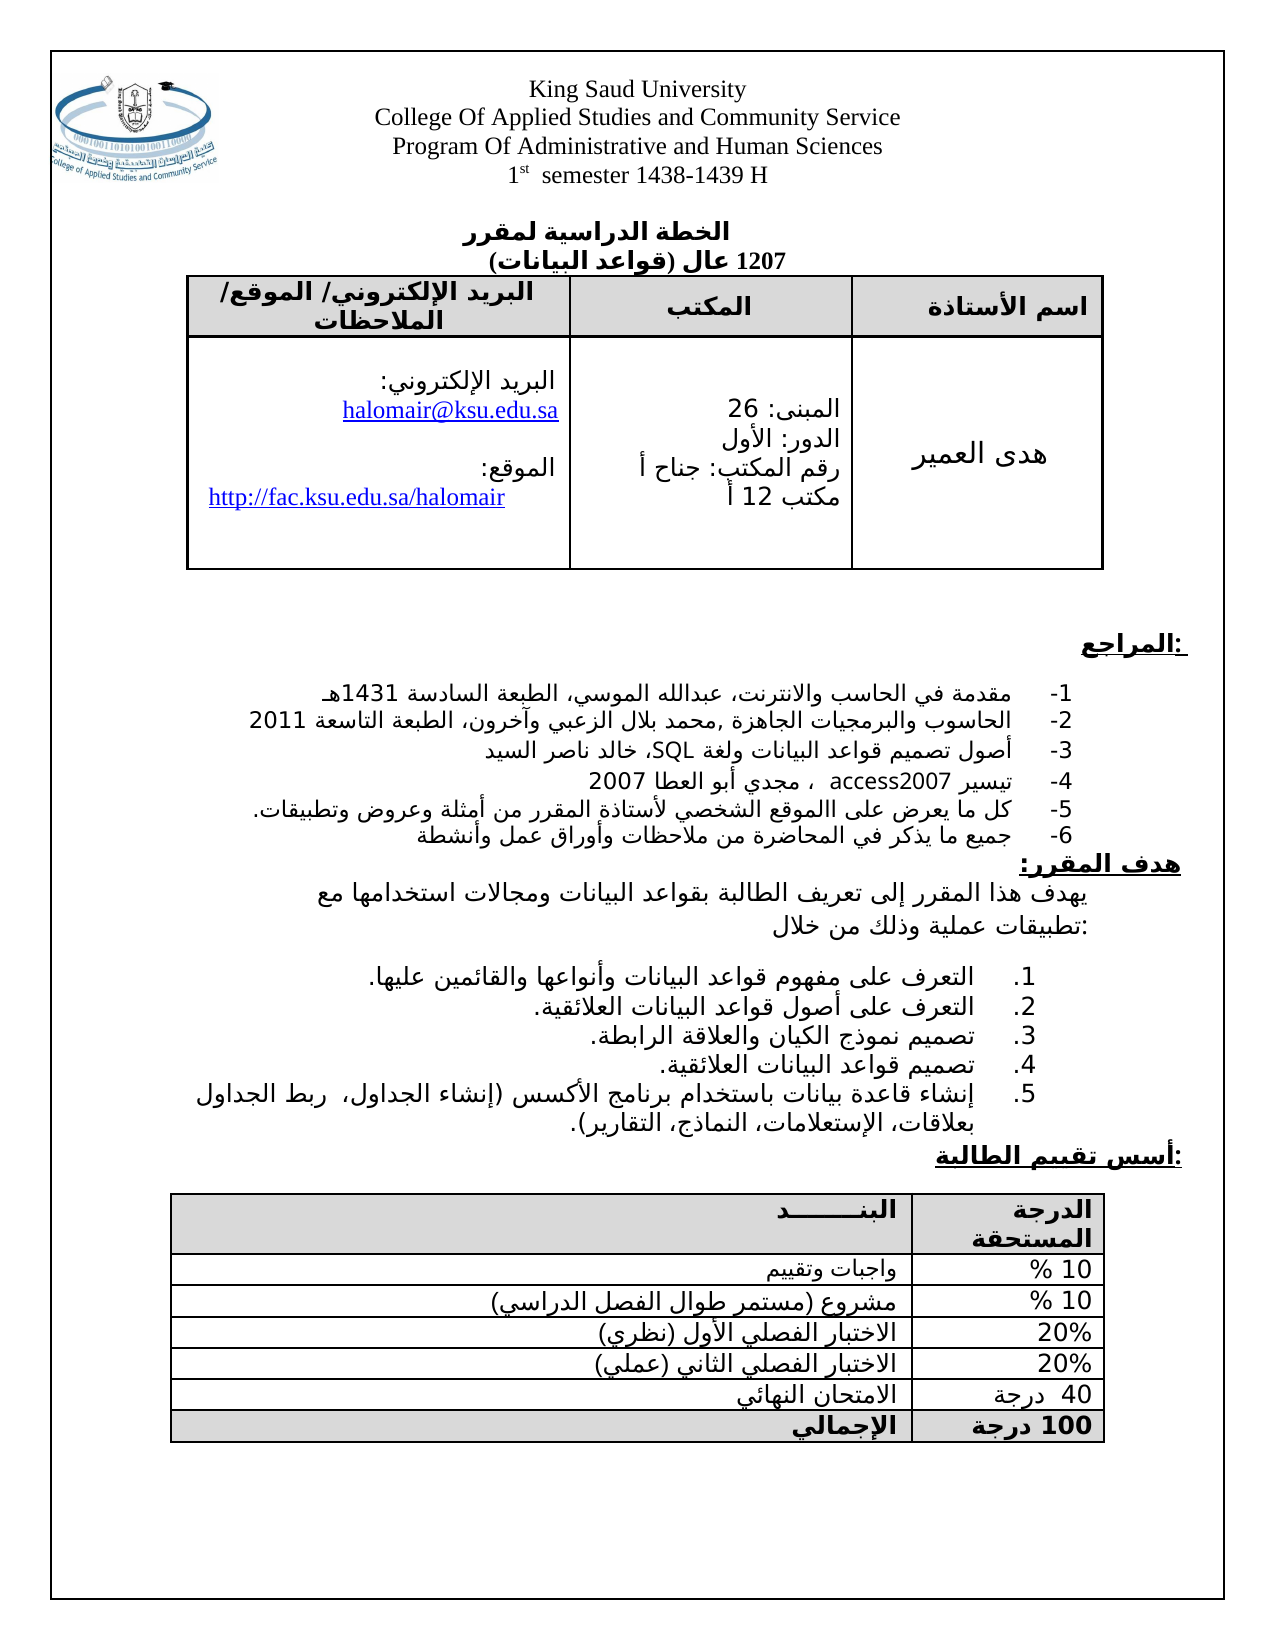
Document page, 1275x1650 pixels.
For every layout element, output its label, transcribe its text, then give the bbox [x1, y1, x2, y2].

text الخطة الدراسية لمقرر 1207 عال (قواعد البيانات) [187, 217, 1087, 275]
table_header البريد الإلكتروني/ الموقع/ الملاحظات [189, 277, 569, 335]
table_cell البريد الإلكتروني: halomair@ksu.edu.sa الموقع: http://fac.ksu.edu.sa/halomair [189, 338, 569, 568]
text أسس تقييم الطالبة: [217, 1138, 1181, 1172]
text يهدف هذا المقرر إلى تعريف الطالبة بقواعد البيانات ومجالات استخدامها مع تطبيقات عملية وذلك من خلال: [225, 878, 1087, 942]
table_cell الاختبار الفصلي الأول (نظري) [172, 1318, 911, 1347]
picture [52, 73, 220, 183]
list مقدمة في الحاسب والانترنت، عبدالله الموسي، الطبعة السادسة 1431هـ [187, 680, 1050, 707]
list تصميم قواعد البيانات العلائقية. [187, 1050, 1012, 1079]
text المراجع: [217, 625, 1181, 659]
text هدف المقرر: [187, 849, 1181, 878]
table_cell الإجمالي [172, 1411, 911, 1441]
list الحاسوب والبرمجيات الجاهزة ,محمد بلال الزعبي وآخرون، الطبعة التاسعة 2011 [187, 707, 1050, 733]
list التعرف على أصول قواعد البيانات العلائقية. [187, 992, 1012, 1021]
list كل ما يعرض على االموقع الشخصي لأستاذة المقرر من أمثلة وعروض وتطبيقات. [187, 796, 1050, 823]
table_cell الاختبار الفصلي الثاني (عملي) [172, 1349, 911, 1378]
table_cell 10 % [913, 1255, 1103, 1284]
table_header اسم الأستاذة [853, 277, 1101, 335]
table_cell 100 درجة [913, 1411, 1103, 1441]
list التعرف على مفهوم قواعد البيانات وأنواعها والقائمين عليها. [187, 963, 1012, 992]
table_cell المبنى: 26 الدور: الأول رقم المكتب: جناح أ مكتب 12 أ [571, 338, 851, 568]
list تصميم نموذج الكيان والعلاقة الرابطة. [187, 1021, 1012, 1050]
list إنشاء قاعدة بيانات باستخدام برنامج الأكسس (إنشاء الجداول، ربط الجداول بعلاقات، الإستعلامات، النماذج، التقارير). [187, 1079, 1012, 1138]
table_header البنــــــــد [172, 1195, 911, 1253]
list جميع ما يذكر في المحاضرة من ملاحظات وأوراق عمل وأنشطة [187, 823, 1050, 849]
table_cell 20% [913, 1349, 1103, 1378]
table_cell الامتحان النهائي [172, 1380, 911, 1409]
list أصول تصميم قواعد البيانات ولغة SQL، خالد ناصر السيد [187, 733, 1050, 765]
table_cell 10 % [913, 1286, 1103, 1316]
table_cell واجبات وتقييم [172, 1255, 911, 1284]
table_cell 40 درجة [913, 1380, 1103, 1409]
table_cell هدى العمير [853, 338, 1101, 568]
table_cell 20% [913, 1318, 1103, 1347]
list تيسير access2007 ، مجدي أبو العطا 2007 [187, 765, 1050, 796]
table_cell مشروع (مستمر طوال الفصل الدراسي) [172, 1286, 911, 1316]
table_header الدرجة المستحقة [913, 1195, 1103, 1253]
table_header المكتب [571, 277, 851, 335]
